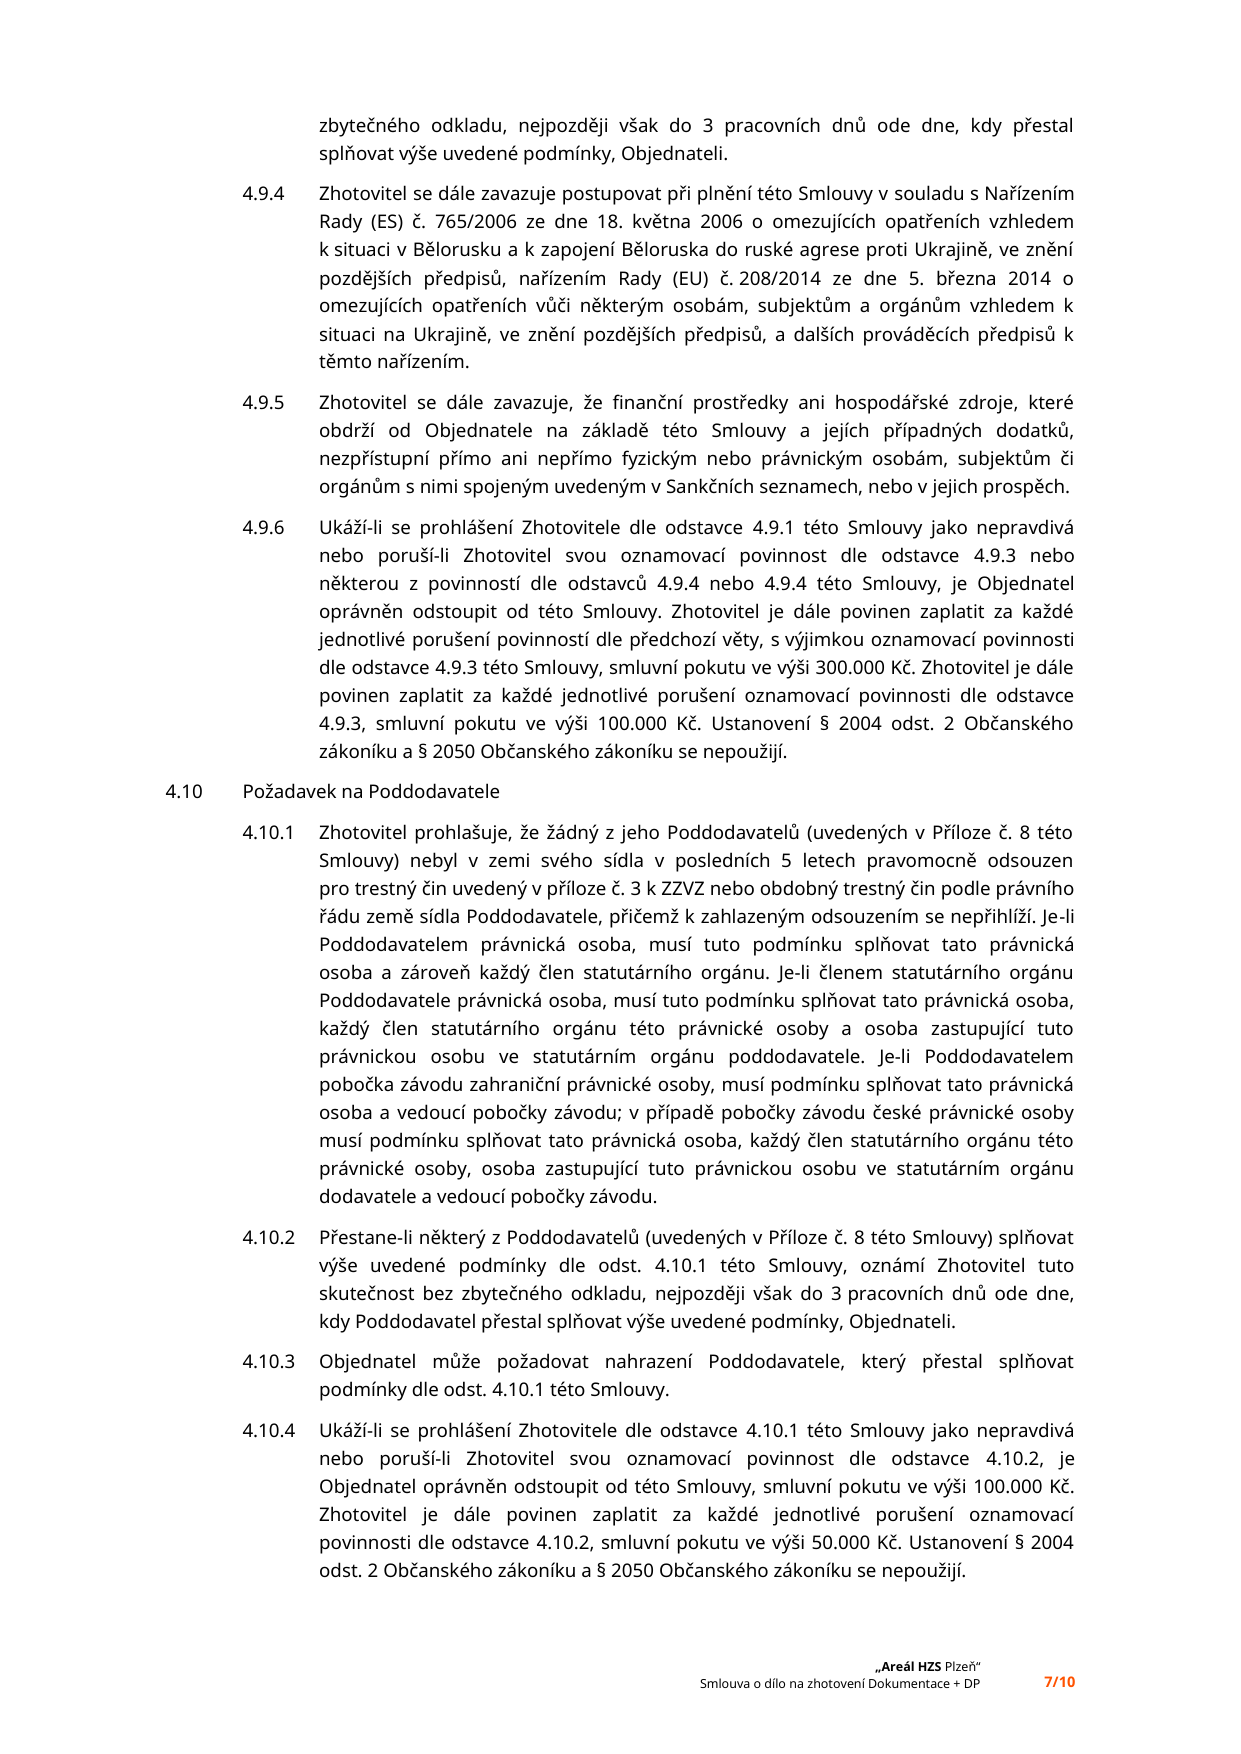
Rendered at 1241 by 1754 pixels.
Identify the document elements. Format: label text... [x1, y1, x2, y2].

text Zhotovitel se dále zavazuje, že finanční prostředky ani hospodářské zdroje, které obdrží od Objednatele na základě této Smlouvy a jejích případných dodatků, nezpřístupní přímo ani nepřímo fyzickým nebo právnickým osobám, subjektům či orgánům s nimi spojeným uvedeným v Sankčních seznamech, nebo v jejich prospěch. [242, 389, 1075, 499]
text Požadavek na Poddodavatele [165, 779, 1075, 804]
text Zhotovitel se dále zavazuje postupovat při plnění této Smlouvy v souladu s Nařízením Rady (ES) č. 765/2006 ze dne 18. května 2006 o omezujících opatřeních vzhledem k situaci v Bělorusku a k zapojení Běloruska do ruské agrese proti Ukrajině, ve znění pozdějších předpisů, nařízením Rady (EU) č. 208/2014 ze dne 5. března 2014 o omezujících opatřeních vůči některým osobám, subjektům a orgánům vzhledem k situaci na Ukrajině, ve znění pozdějších předpisů, a dalších prováděcích předpisů k těmto nařízením. [242, 181, 1075, 374]
text Zhotovitel prohlašuje, že žádný z jeho Poddodavatelů (uvedených v Příloze č. 8 této Smlouvy) nebyl v zemi svého sídla v posledních 5 letech pravomocně odsouzen pro trestný čin uvedený v příloze č. 3 k ZZVZ nebo obdobný trestný čin podle právního řádu země sídla Poddodavatele, přičemž k zahlazeným odsouzením se nepřihlíží. Je-li Poddodavatelem právnická osoba, musí tuto podmínku splňovat tato právnická osoba a zároveň každý člen statutárního orgánu. Je-li členem statutárního orgánu Poddodavatele právnická osoba, musí tuto podmínku splňovat tato právnická osoba, každý člen statutárního orgánu této právnické osoby a osoba zastupující tuto právnickou osobu ve statutárním orgánu poddodavatele. Je-li Poddodavatelem pobočka závodu zahraniční právnické osoby, musí podmínku splňovat tato právnická osoba a vedoucí pobočky závodu; v případě pobočky závodu české právnické osoby musí podmínku splňovat tato právnická osoba, každý člen statutárního orgánu této právnické osoby, osoba zastupující tuto právnickou osobu ve statutárním orgánu dodavatele a vedoucí pobočky závodu. [242, 819, 1075, 1209]
text Objednatel může požadovat nahrazení Poddodavatele, který přestal splňovat podmínky dle odst. 4.10.1 této Smlouvy. [242, 1348, 1075, 1402]
text Ukáží-li se prohlášení Zhotovitele dle odstavce 4.9.1 této Smlouvy jako nepravdivá nebo poruší-li Zhotovitel svou oznamovací povinnost dle odstavce 4.9.3 nebo některou z povinností dle odstavců 4.9.4 nebo 4.9.5 této Smlouvy, je Objednatel oprávněn odstoupit od této Smlouvy. Zhotovitel je dále povinen zaplatit za každé jednotlivé porušení povinností dle předchozí věty, s výjimkou oznamovací povinnosti dle odstavce 4.9.3 této Smlouvy, smluvní pokutu ve výši 300.000 Kč. Zhotovitel je dále povinen zaplatit za každé jednotlivé porušení oznamovací povinnosti dle odstavce 4.9.3, smluvní pokutu ve výši 100.000 Kč. Ustanovení § 2004 odst. 2 Občanského zákoníku a § 2050 Občanského zákoníku se nepoužijí. [242, 514, 1075, 764]
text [242, 112, 1075, 166]
text Ukáží-li se prohlášení Zhotovitele dle odstavce 4.10.1 této Smlouvy jako nepravdivá nebo poruší-li Zhotovitel svou oznamovací povinnost dle odstavce 4.10.2, je Objednatel oprávněn odstoupit od této Smlouvy, smluvní pokutu ve výši 100.000 Kč. Zhotovitel je dále povinen zaplatit za každé jednotlivé porušení oznamovací povinnosti dle odstavce 4.10.2, smluvní pokutu ve výši 50.000 Kč. Ustanovení § 2004 odst. 2 Občanského zákoníku a § 2050 Občanského zákoníku se nepoužijí. [242, 1417, 1075, 1583]
text Přestane-li některý z Poddodavatelů (uvedených v Příloze č. 8 této Smlouvy) splňovat výše uvedené podmínky dle odst. 4.10.1 této Smlouvy, oznámí Zhotovitel tuto skutečnost bez zbytečného odkladu, nejpozději však do 3 pracovních dnů ode dne, kdy Poddodavatel přestal splňovat výše uvedené podmínky, Objednateli. [242, 1224, 1075, 1333]
